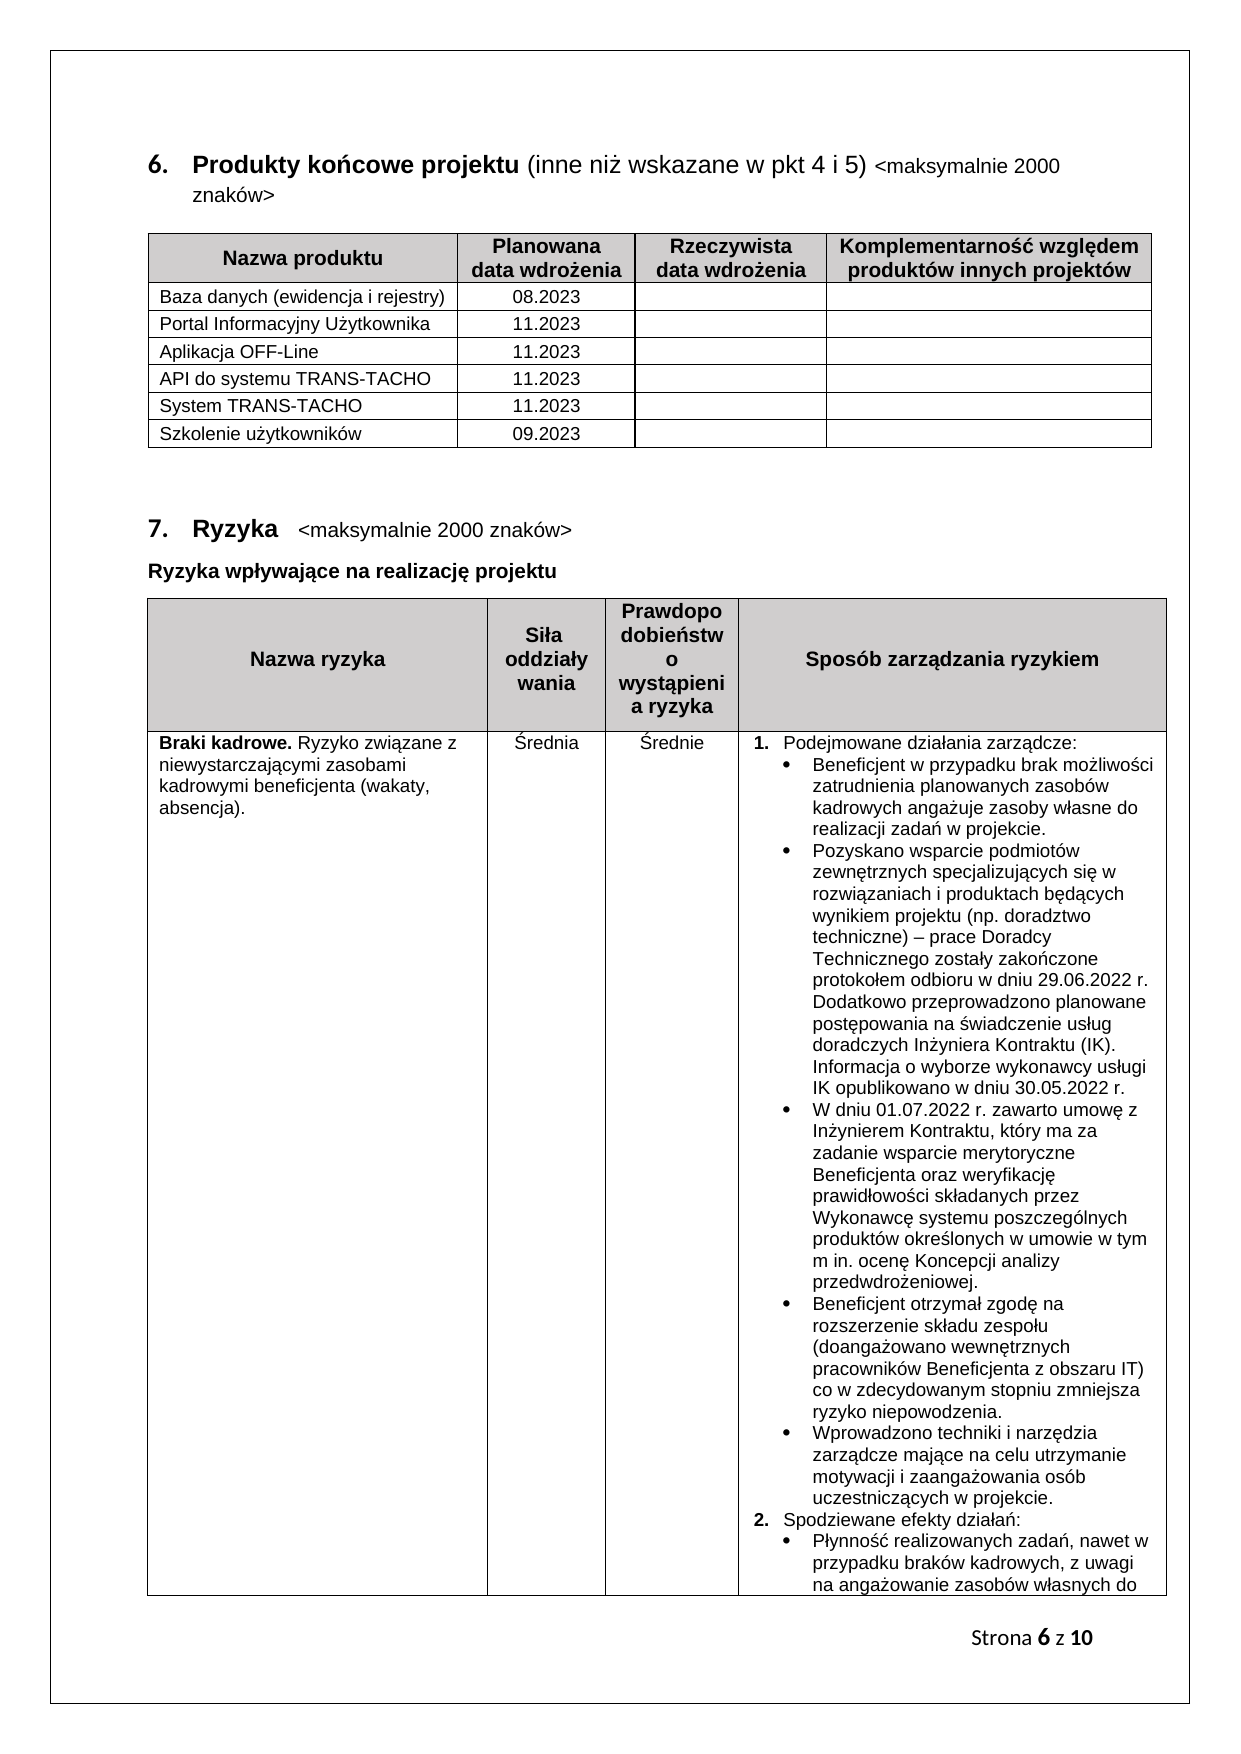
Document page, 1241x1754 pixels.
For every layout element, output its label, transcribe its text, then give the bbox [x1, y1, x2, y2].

table_cell 11.2023 [458, 365, 634, 392]
subtitle Produkty końcowe projektu (inne niż wskazane w pkt 4 i 5) <maksymalnie 2000 znaków> [148, 147, 1093, 206]
table_header Prawdopodobieństwo wystąpienia ryzyka [606, 599, 738, 731]
table_cell [827, 338, 1151, 364]
table_cell Szkolenie użytkowników [149, 420, 457, 447]
table_cell [636, 338, 826, 364]
table_cell 11.2023 [458, 338, 634, 364]
table_cell [636, 283, 826, 309]
text Ryzyka wpływające na realizację projektu [148, 559, 1093, 583]
table_cell [827, 365, 1151, 392]
table_cell Portal Informacyjny Użytkownika [149, 311, 457, 337]
table_cell API do systemu TRANS-TACHO [149, 365, 457, 392]
table_header Rzeczywista data wdrożenia [636, 234, 826, 282]
table_cell [636, 311, 826, 337]
table_cell 11.2023 [458, 393, 634, 419]
table_cell System TRANS-TACHO [149, 393, 457, 419]
table_cell 09.2023 [458, 420, 634, 447]
table_cell [827, 283, 1151, 309]
table_cell Aplikacja OFF-Line [149, 338, 457, 364]
table_header Sposób zarządzania ryzykiem [739, 599, 1166, 731]
table_header Siła oddziaływania [488, 599, 605, 731]
table_cell [827, 393, 1151, 419]
table_cell Średnia [488, 732, 605, 1595]
table_cell [636, 420, 826, 447]
table_header Nazwa produktu [149, 234, 457, 282]
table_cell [148, 732, 487, 1595]
table_cell [827, 311, 1151, 337]
list Ryzyka <maksymalnie 2000 znaków> [148, 511, 1093, 544]
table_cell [739, 732, 1166, 1595]
table_header Nazwa ryzyka [148, 599, 487, 731]
table_header Komplementarność względem produktów innych projektów [827, 234, 1151, 282]
table_cell Baza danych (ewidencja i rejestry) [149, 283, 457, 309]
table_cell 08.2023 [458, 283, 634, 309]
table_cell 11.2023 [458, 311, 634, 337]
table_cell [827, 420, 1151, 447]
table_cell [636, 365, 826, 392]
table_header Planowana data wdrożenia [458, 234, 634, 282]
table_cell Średnie [606, 732, 738, 1595]
table_cell [636, 393, 826, 419]
